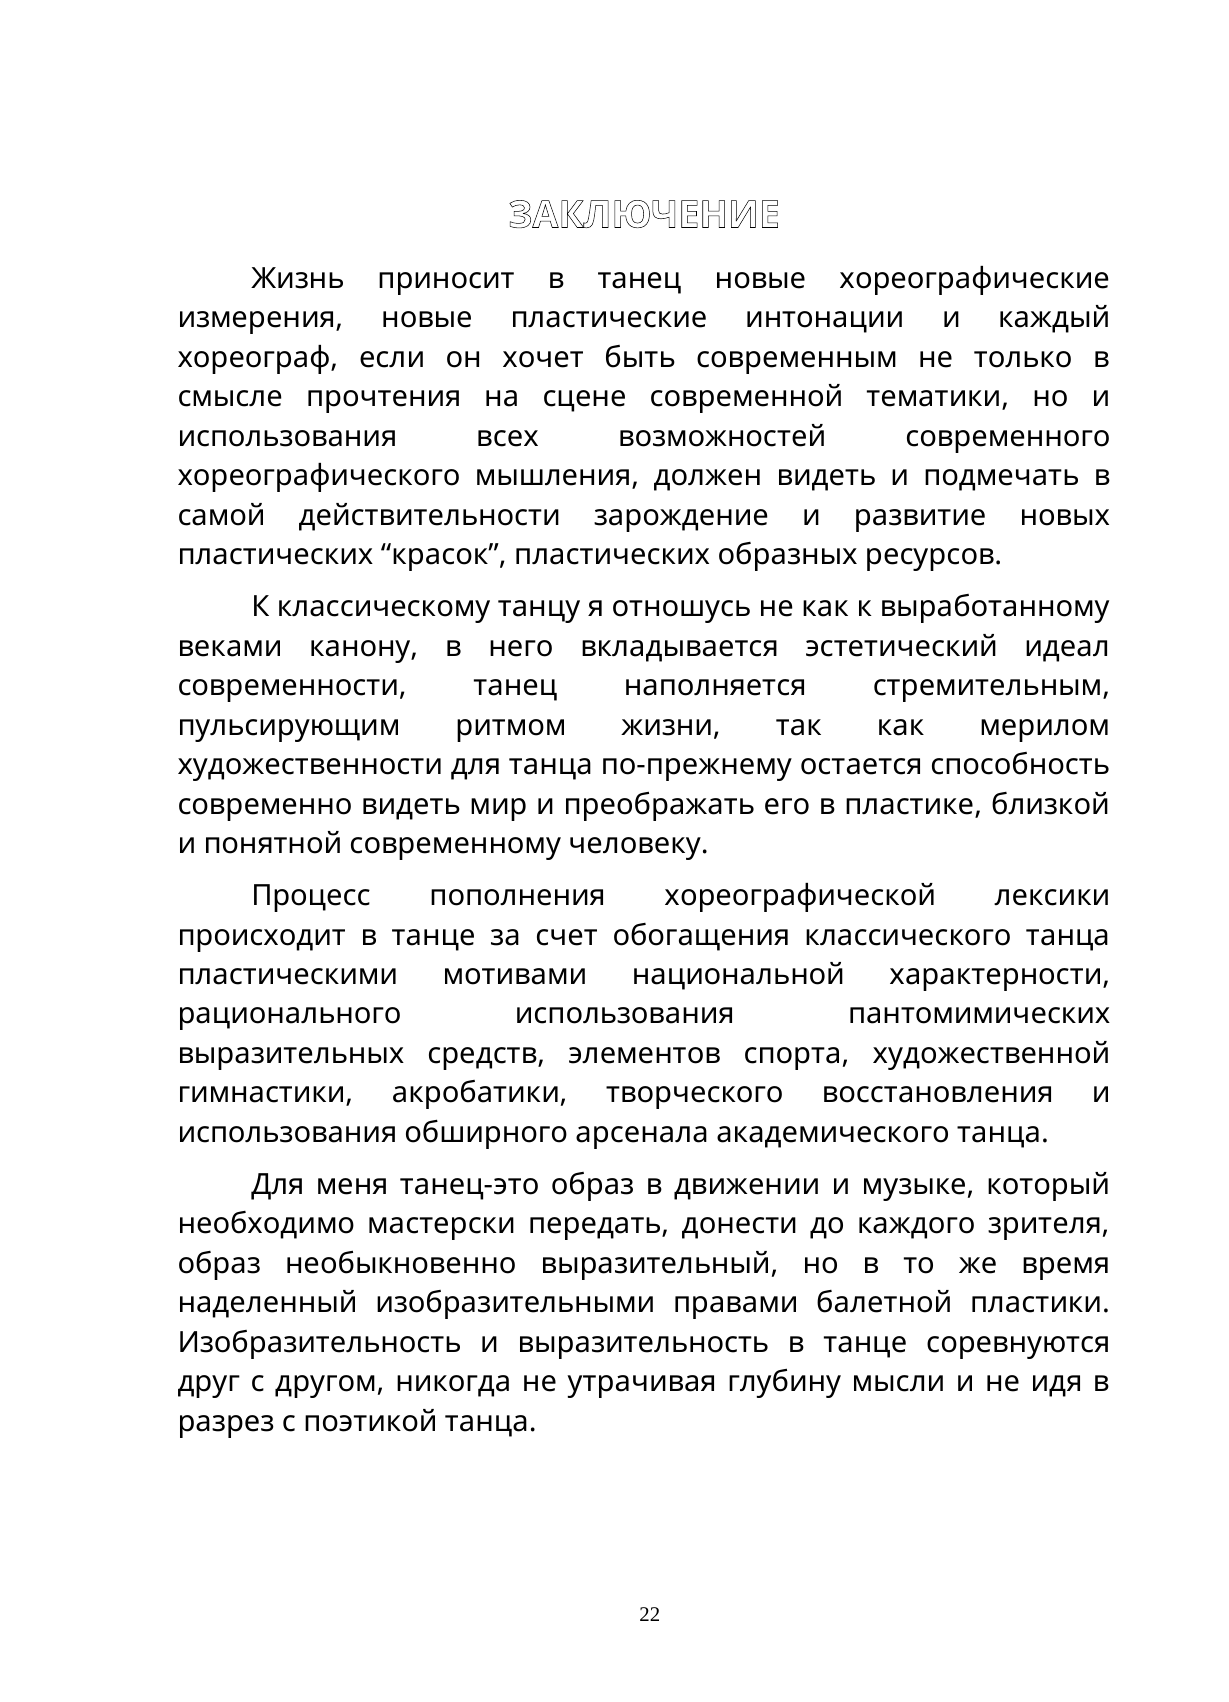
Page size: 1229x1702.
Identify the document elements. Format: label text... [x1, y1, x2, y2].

text К классическому танцу я отношусь не как к выработанному веками канону, в него вкладывается эстетический идеал современности, танец наполняется стремительным, пульсирующим ритмом жизни, так как мерилом художественности для танца по-прежнему остается способность современно видеть мир и преображать его в пластике, близкой и понятной современному человеку. [177, 586, 1110, 862]
text Жизнь приносит в танец новые хореографические измерения, новые пластические интонации и каждый хореограф, если он хочет быть современным не только в смысле прочтения на сцене современной тематики, но и использования всех возможностей современного хореографического мышления, должен видеть и подмечать в самой действительности зарождение и развитие новых пластических “красок”, пластических образных ресурсов. [177, 257, 1110, 573]
subtitle Заключение [177, 187, 1110, 238]
text Процесс пополнения хореографической лексики происходит в танце за счет обогащения классического танца пластическими мотивами национальной характерности, рационального использования пантомимических выразительных средств, элементов спорта, художественной гимнастики, акробатики, творческого восстановления и использования обширного арсенала академического танца. [177, 874, 1110, 1151]
text Для меня танец-это образ в движении и музыке, который необходимо мастерски передать, донести до каждого зрителя, образ необыкновенно выразительный, но в то же время наделенный изобразительными правами балетной пластики. Изобразительность и выразительность в танце соревнуются друг с другом, никогда не утрачивая глубину мысли и не идя в разрез с поэтикой танца. [177, 1163, 1110, 1440]
